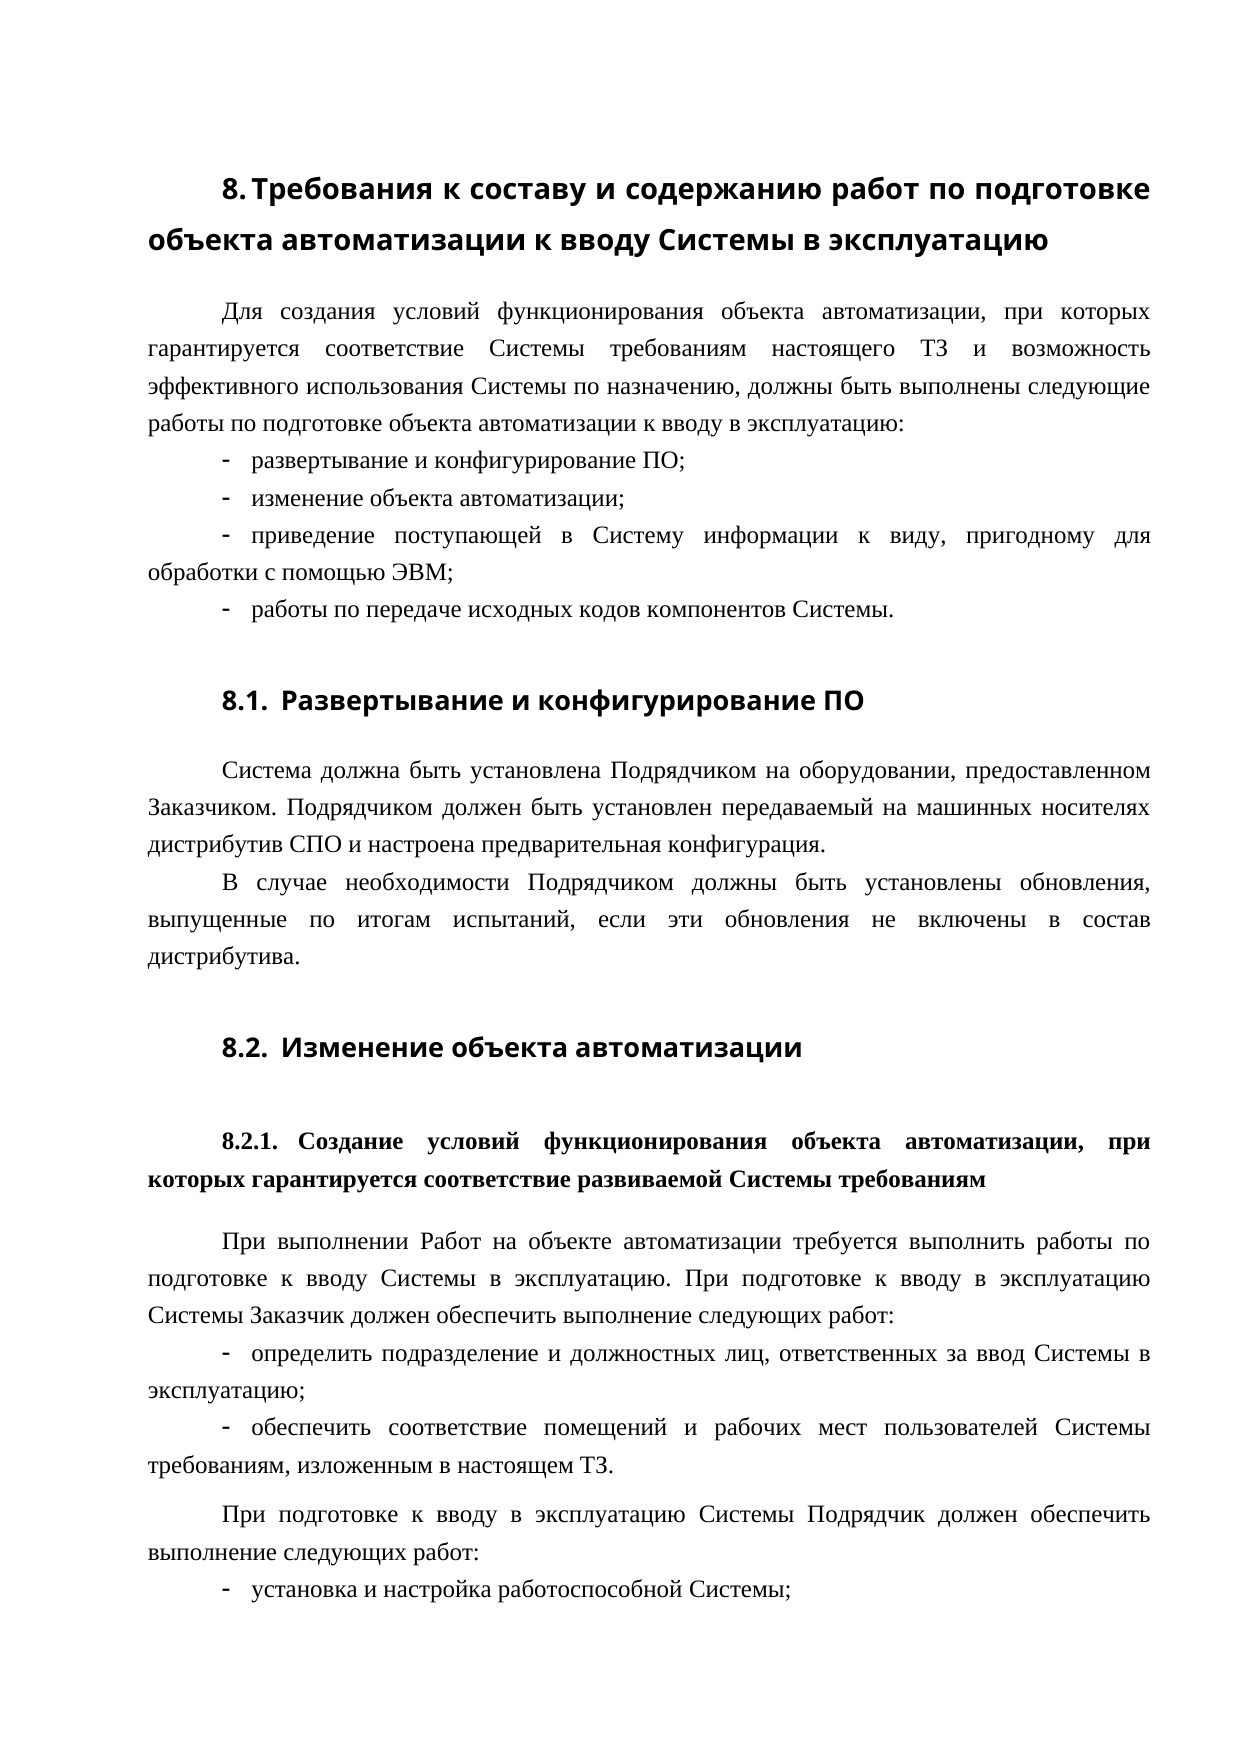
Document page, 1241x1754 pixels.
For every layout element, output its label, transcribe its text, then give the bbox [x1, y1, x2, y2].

list приведение поступающей в Систему информации к виду, пригодному для обработки с помощью ЭВМ; [148, 520, 1152, 586]
text Система должна быть установлена Подрядчиком на оборудовании, предоставленном Заказчиком. Подрядчиком должен быть установлен передаваемый на машинных носителях дистрибутив СПО и настроена предварительная конфигурация. [148, 755, 1152, 858]
subtitle Создание условий функционирования объекта автоматизации, при которых гарантируется соответствие развиваемой Системы требованиям [148, 1126, 1152, 1192]
list определить подразделение и должностных лиц, ответственных за ввод Системы в эксплуатацию; [148, 1338, 1152, 1404]
text При подготовке к вводу в эксплуатацию Системы Подрядчик должен обеспечить выполнение следующих работ: [148, 1499, 1152, 1566]
list обеспечить соответствие помещений и рабочих мест пользователей Системы требованиям, изложенным в настоящем ТЗ. [148, 1412, 1152, 1478]
text В случае необходимости Подрядчиком должны быть установлены обновления, выпущенные по итогам испытаний, если эти обновления не включены в состав дистрибутива. [148, 867, 1152, 970]
list изменение объекта автоматизации; [148, 483, 1152, 511]
subtitle Изменение объекта автоматизации [148, 1028, 1152, 1065]
text При выполнении Работ на объекте автоматизации требуется выполнить работы по подготовке к вводу Системы в эксплуатацию. При подготовке к вводу в эксплуатацию Системы Заказчик должен обеспечить выполнение следующих работ: [148, 1226, 1152, 1329]
subtitle Развертывание и конфигурирование ПО [148, 682, 1152, 719]
text Для создания условий функционирования объекта автоматизации, при которых гарантируется соответствие Системы требованиям настоящего ТЗ и возможность эффективного использования Системы по назначению, должны быть выполнены следующие работы по подготовке объекта автоматизации к вводу в эксплуатацию: [148, 296, 1152, 437]
subtitle Требования к составу и содержанию работ по подготовке объекта автоматизации к вводу Системы в эксплуатацию [148, 168, 1152, 259]
list развертывание и конфигурирование ПО; [148, 445, 1152, 474]
list установка и настройка работоспособной Системы; [148, 1574, 1152, 1603]
list работы по передаче исходных кодов компонентов Системы. [148, 594, 1152, 623]
